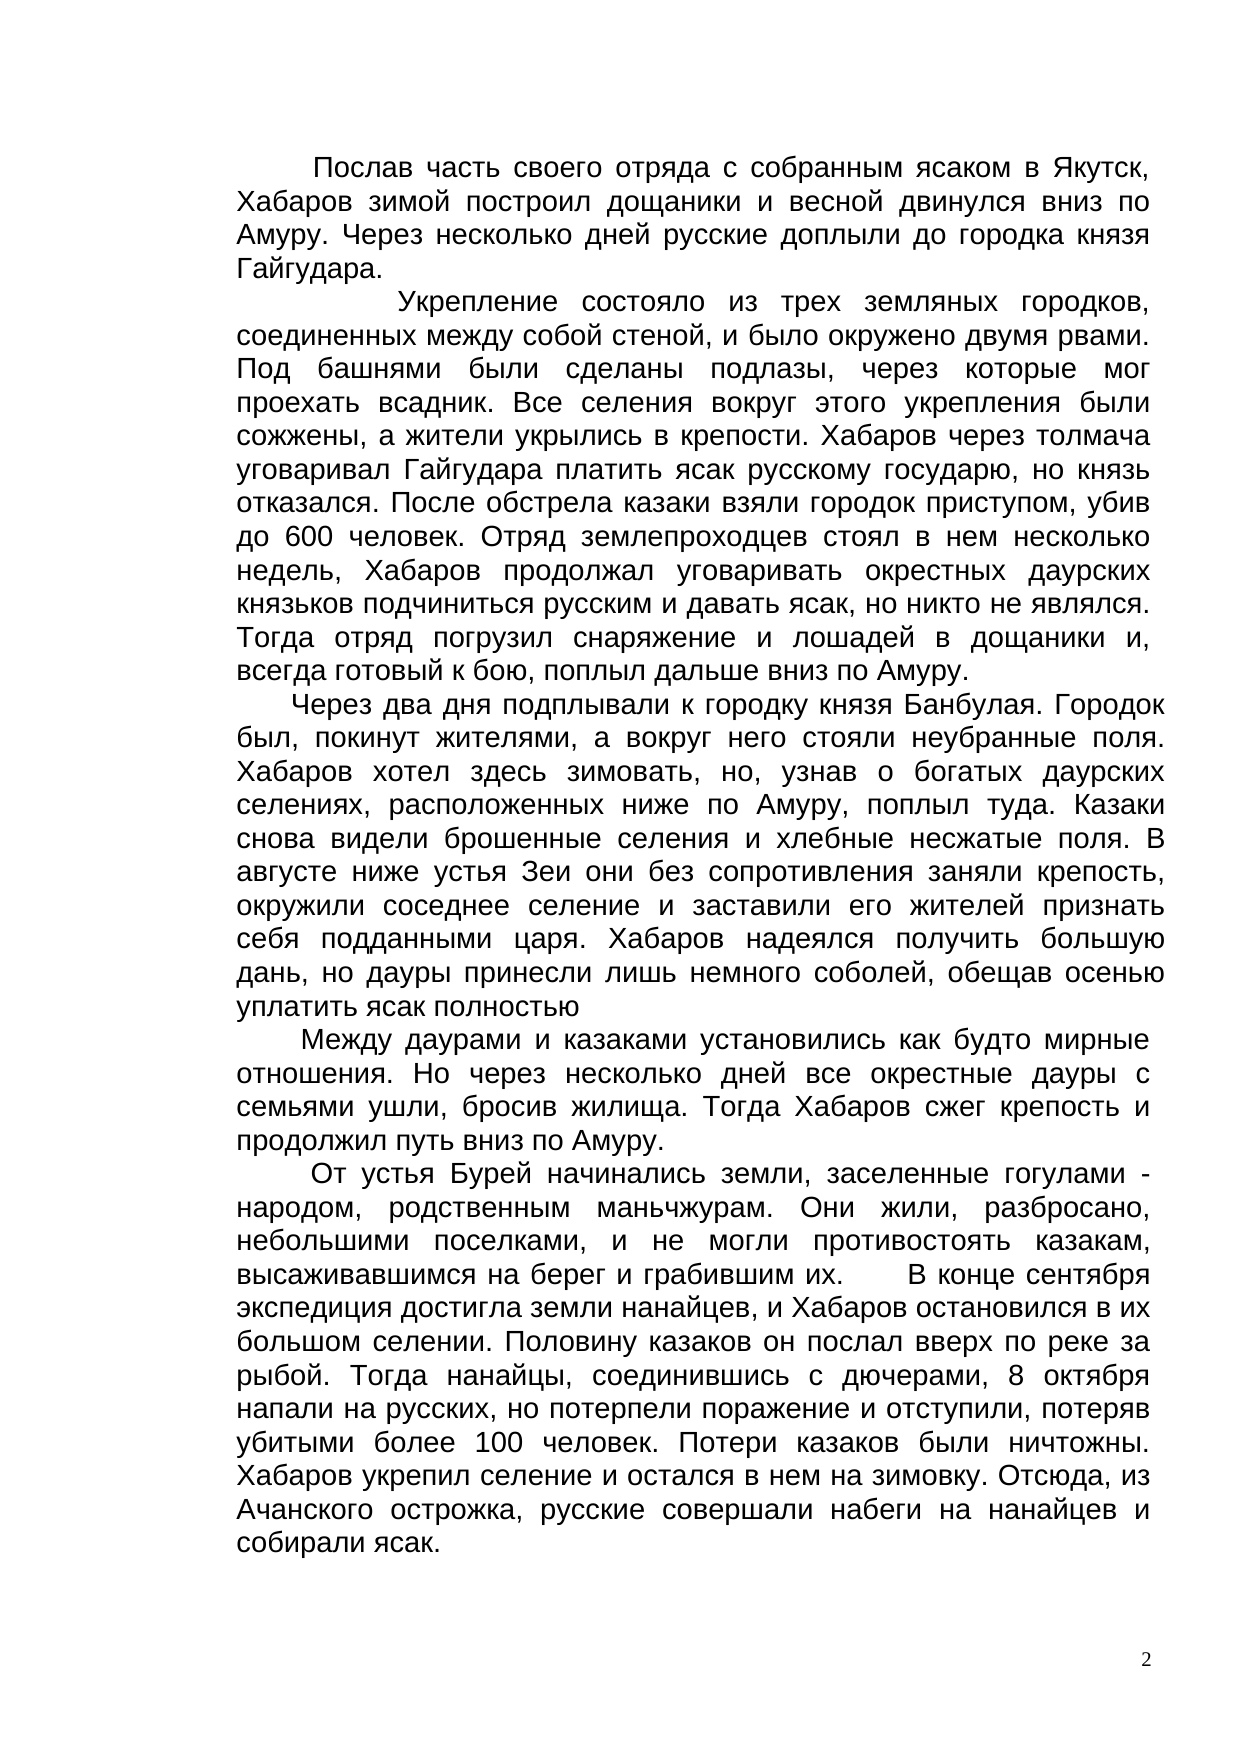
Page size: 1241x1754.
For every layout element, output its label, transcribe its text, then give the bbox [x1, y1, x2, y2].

text Между даурами и казаками установились как будто мирные отношения. Но через несколько дней все окрестные дауры с семьями ушли, бросив жилища. Тогда Хабаров сжег крепость и продолжил путь вниз по Амуру. [236, 1022, 1152, 1156]
text От устья Бурей начинались земли, заселенные гогулами - народом, родственным маньчжурам. Они жили, разбросано, небольшими поселками, и не могли противостоять казакам, высаживавшимся на берег и грабившим их. В конце сентября экспедиция достигла земли нанайцев, и Хабаров остановился в их большом селении. Половину казаков он послал вверх по реке за рыбой. Тогда нанайцы, соединившись с дючерами, 8 октября напали на русских, но потерпели поражение и отступили, потеряв убитыми более 100 человек. Потери казаков были ничтожны. Хабаров укрепил селение и остался в нем на зимовку. Отсюда, из Ачанского острожка, русские совершали набеги на нанайцев и собирали ясак. [236, 1156, 1152, 1559]
text Послав часть своего отряда с собранным ясаком в Якутск, Хабаров зимой построил дощаники и весной двинулся вниз по Амуру. Через несколько дней русские доплыли до городка князя Гайгудара. [236, 150, 1152, 284]
text Укрепление состояло из трех земляных городков, соединенных между собой стеной, и было окружено двумя рвами. Под башнями были сделаны подлазы, через которые мог проехать всадник. Все селения вокруг этого укрепления были сожжены, а жители укрылись в крепости. Хабаров через толмача уговаривал Гайгудара платить ясак русскому государю, но князь отказался. После обстрела казаки взяли городок приступом, убив до 600 человек. Отряд землепроходцев стоял в нем несколько недель, Хабаров продолжал уговаривать окрестных даурских князьков подчиниться русским и давать ясак, но никто не являлся. Тогда отряд погрузил снаряжение и лошадей в дощаники и, всегда готовый к бою, поплыл дальше вниз по Амуру. [236, 284, 1152, 687]
text Через два дня подплывали к городку князя Банбулая. Городок был, покинут жителями, а вокруг него стояли неубранные поля. Хабаров хотел здесь зимовать, но, узнав о богатых даурских селениях, расположенных ниже по Амуру, поплыл туда. Казаки снова видели брошенные селения и хлебные несжатые поля. В августе ниже устья Зеи они без сопротивления заняли крепость, окружили соседнее селение и заставили его жителей признать себя подданными царя. Хабаров надеялся получить большую дань, но дауры принесли лишь немного соболей, обещав осенью уплатить ясак полностью [236, 687, 1166, 1022]
